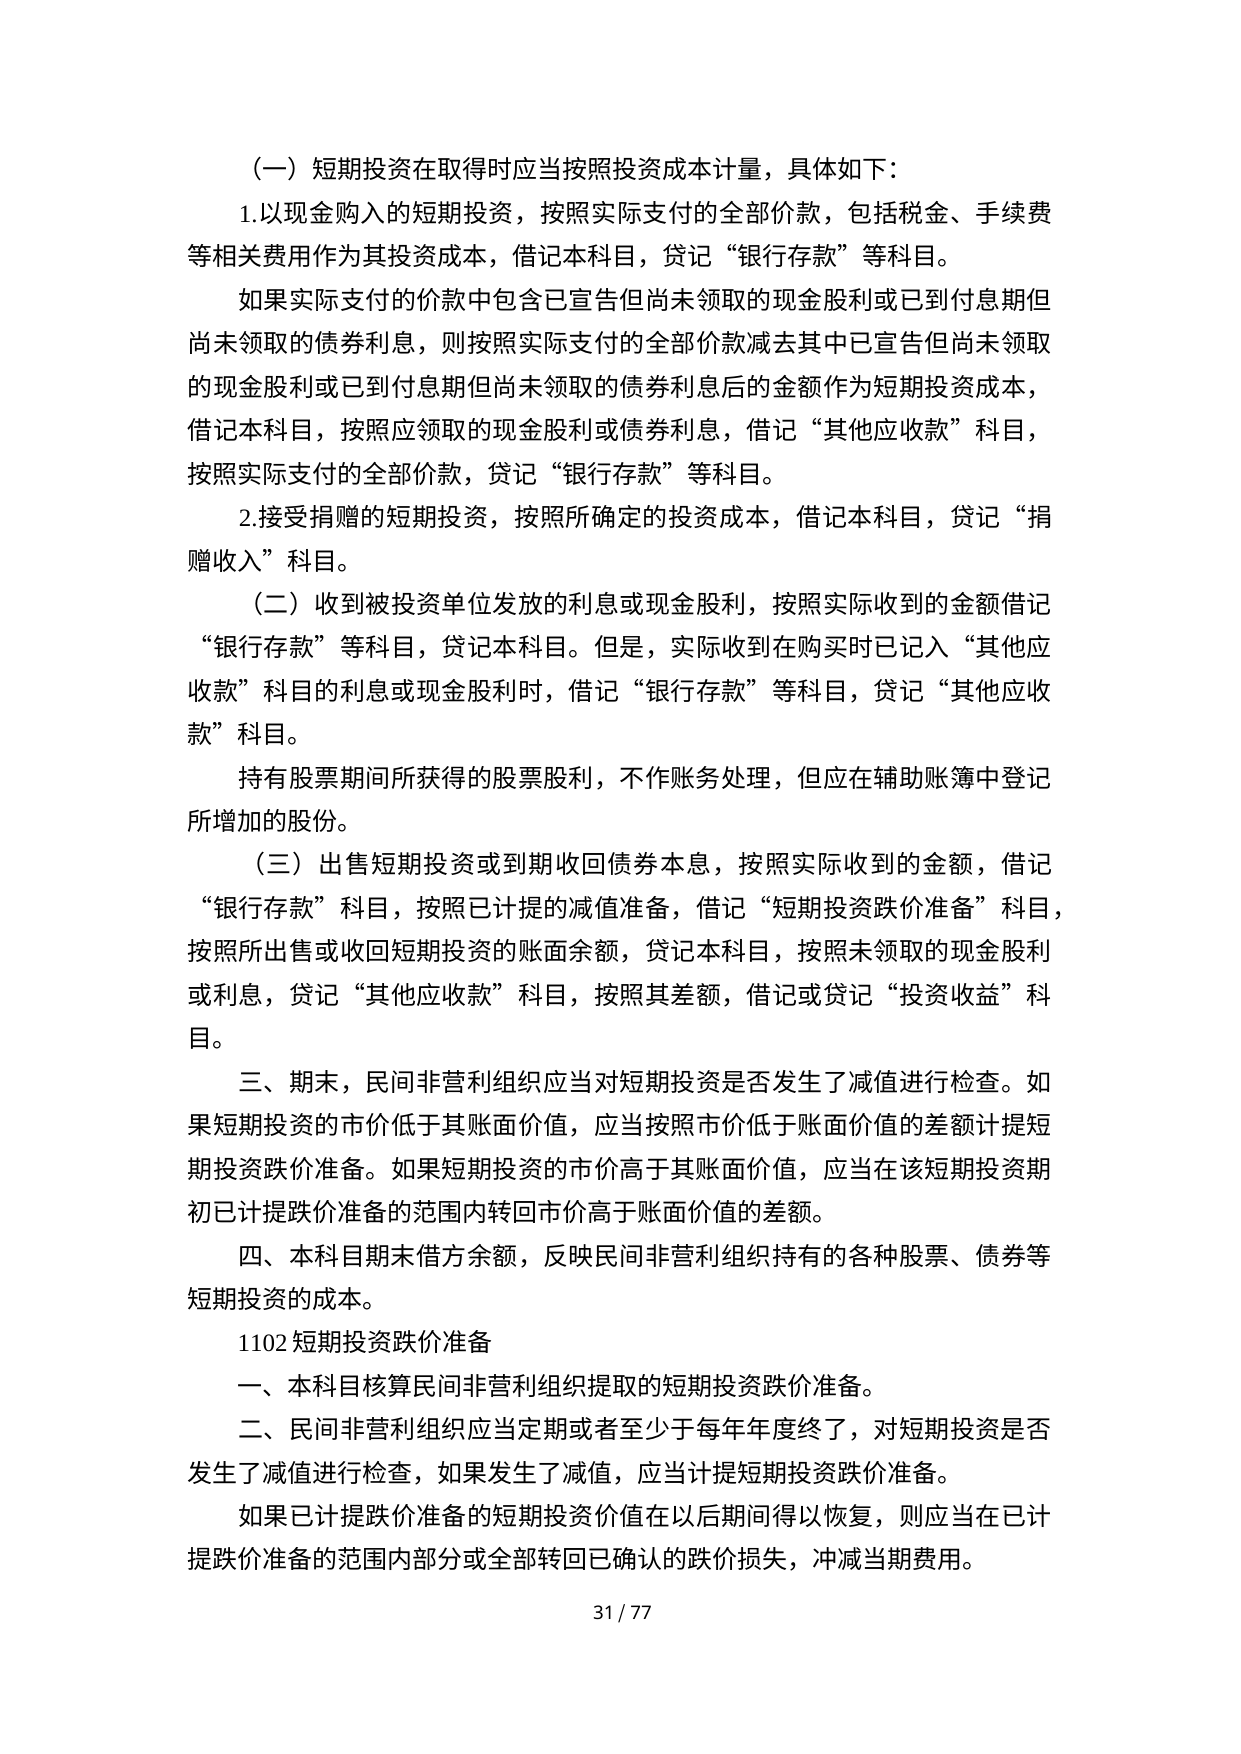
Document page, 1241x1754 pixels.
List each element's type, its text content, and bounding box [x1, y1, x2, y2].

text 持有股票期间所获得的股票股利，不作账务处理，但应在辅助账簿中登记所增加的股份。 [187, 758, 1053, 838]
text 如果实际支付的价款中包含已宣告但尚未领取的现金股利或已到付息期但尚未领取的债券利息，则按照实际支付的全部价款减去其中已宣告但尚未领取的现金股利或已到付息期但尚未领取的债券利息后的金额作为短期投资成本，借记本科目，按照应领取的现金股利或债券利息，借记“其他应收款”科目，按照实际支付的全部价款，贷记“银行存款”等科目。 [187, 280, 1053, 490]
text 1.以现金购入的短期投资，按照实际支付的全部价款，包括税金、手续费等相关费用作为其投资成本，借记本科目，贷记“银行存款”等科目。 [187, 193, 1053, 273]
text （二）收到被投资单位发放的利息或现金股利，按照实际收到的金额借记“银行存款”等科目，贷记本科目。但是，实际收到在购买时已记入“其他应收款”科目的利息或现金股利时，借记“银行存款”等科目，贷记“其他应收款”科目。 [187, 584, 1053, 751]
text 2.接受捐赠的短期投资，按照所确定的投资成本，借记本科目，贷记“捐赠收入”科目。 [187, 497, 1053, 577]
text 三、期末，民间非营利组织应当对短期投资是否发生了减值进行检查。如果短期投资的市价低于其账面价值，应当按照市价低于账面价值的差额计提短期投资跌价准备。如果短期投资的市价高于其账面价值，应当在该短期投资期初已计提跌价准备的范围内转回市价高于账面价值的差额。 [187, 1062, 1053, 1229]
text （一）短期投资在取得时应当按照投资成本计量，具体如下： [187, 150, 1053, 186]
text 1102短期投资跌价准备 [187, 1323, 1053, 1359]
text 如果已计提跌价准备的短期投资价值在以后期间得以恢复，则应当在已计提跌价准备的范围内部分或全部转回已确认的跌价损失，冲减当期费用。 [187, 1497, 1053, 1576]
text 四、本科目期末借方余额，反映民间非营利组织持有的各种股票、债券等短期投资的成本。 [187, 1236, 1053, 1316]
text 二、民间非营利组织应当定期或者至少于每年年度终了，对短期投资是否发生了减值进行检查，如果发生了减值，应当计提短期投资跌价准备。 [187, 1410, 1053, 1489]
text （三）出售短期投资或到期收回债券本息，按照实际收到的金额，借记“银行存款”科目，按照已计提的减值准备，借记“短期投资跌价准备”科目，按照所出售或收回短期投资的账面余额，贷记本科目，按照未领取的现金股利或利息，贷记“其他应收款”科目，按照其差额，借记或贷记“投资收益”科目。 [187, 845, 1053, 1055]
text 一、本科目核算民间非营利组织提取的短期投资跌价准备。 [187, 1366, 1053, 1402]
